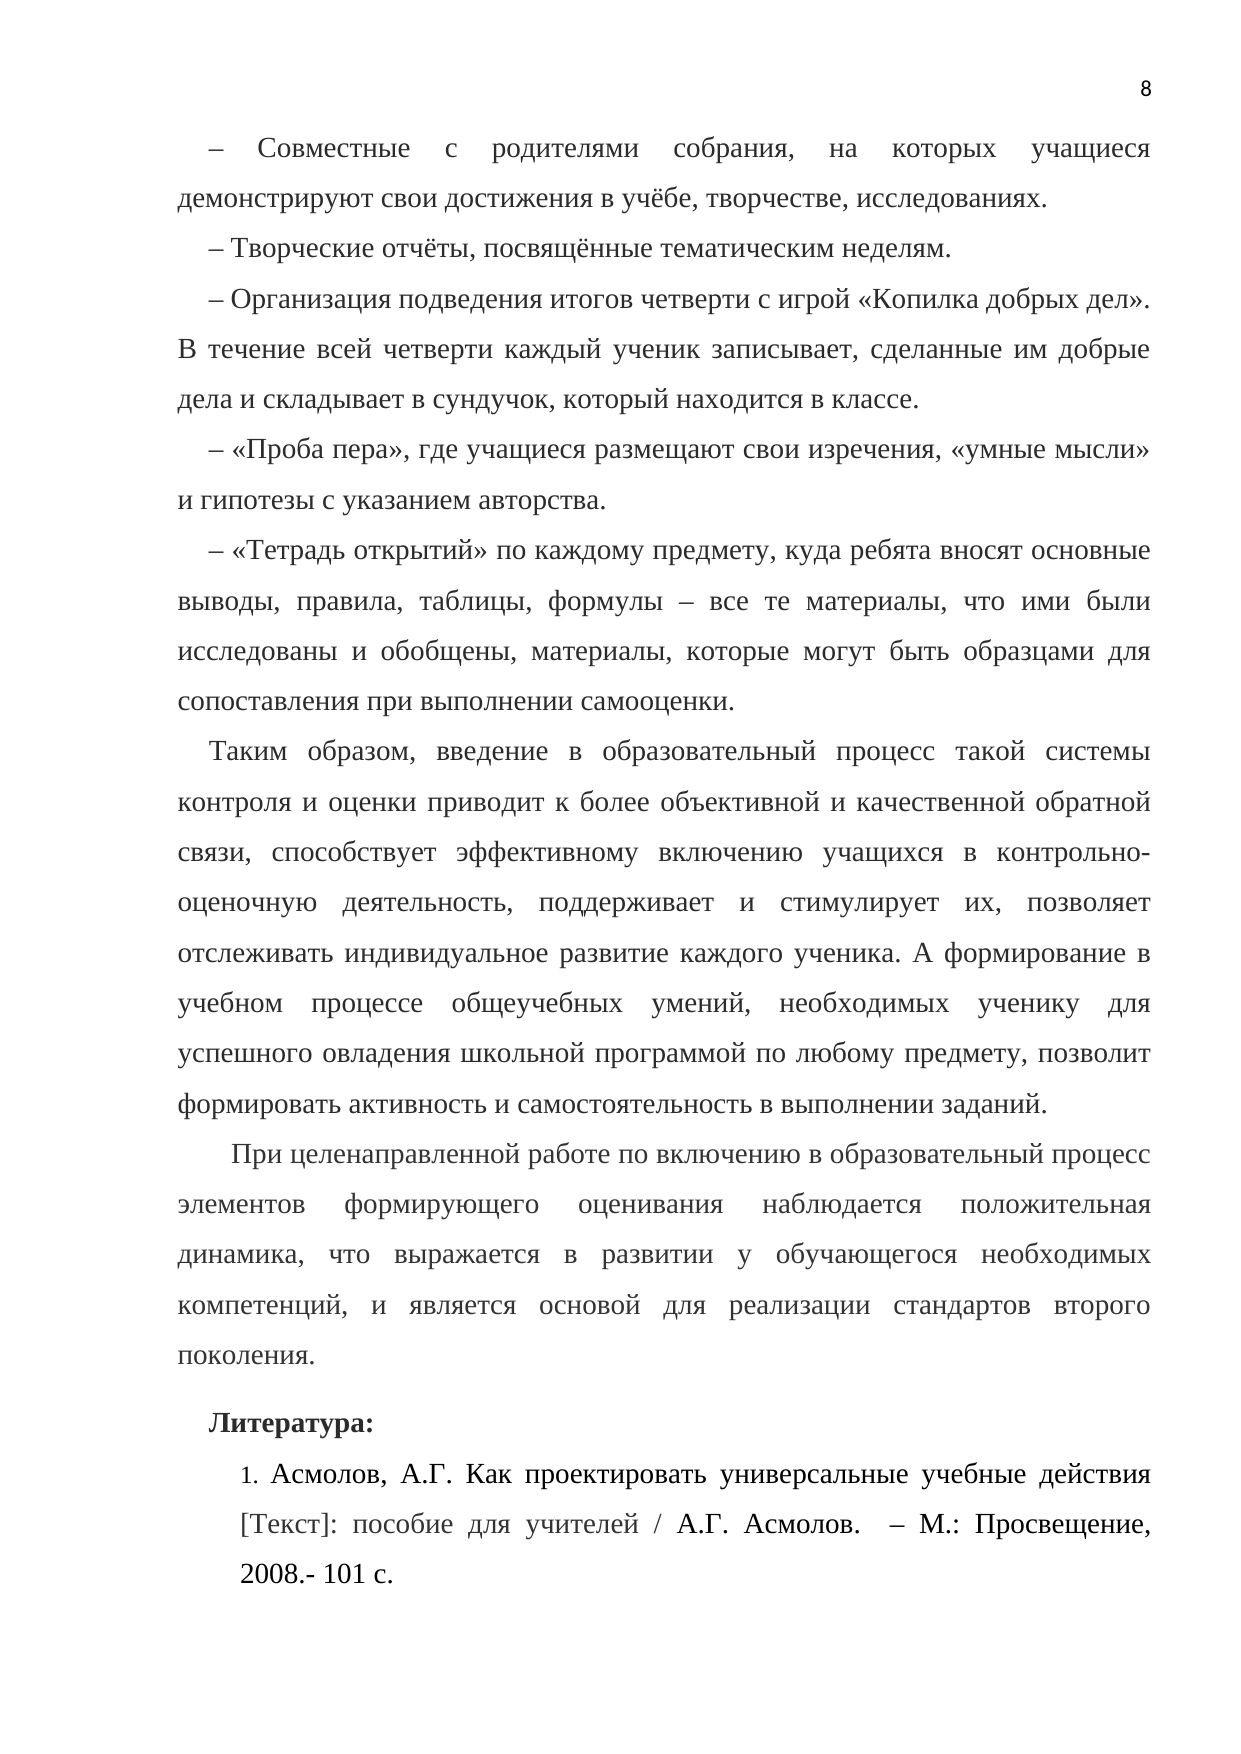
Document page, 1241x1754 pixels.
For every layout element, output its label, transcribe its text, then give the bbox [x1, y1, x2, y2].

text – Творческие отчёты, посвящённые тематическим неделям. [177, 230, 1152, 264]
text – «Проба пера», где учащиеся размещают свои изречения, «умные мысли» и гипотезы с указанием авторства. [177, 432, 1152, 516]
text 1. Асмолов, А.Г. Как проектировать универсальные учебные действия [Текст]: пособие для учителей / А.Г. Асмолов. – М.: Просвещение, 2008.- 101 с. [240, 1456, 1152, 1590]
text – Совместные с родителями собрания, на которых учащиеся демонстрируют свои достижения в учёбе, творчестве, исследованиях. [177, 130, 1152, 214]
text Таким образом, введение в образовательный процесс такой системы контроля и оценки приводит к более объективной и качественной обратной связи, способствует эффективному включению учащихся в контрольно-оценочную деятельность, поддерживает и стимулирует их, позволяет отслеживать индивидуальное развитие каждого ученика. А формирование в учебном процессе общеучебных умений, необходимых ученику для успешного овладения школьной программой по любому предмету, позволит формировать активность и самостоятельность в выполнении заданий. [177, 733, 1152, 1119]
text При целенаправленной работе по включению в образовательный процесс элементов формирующего оценивания наблюдается положительная динамика, что выражается в развитии у обучающегося необходимых компетенций, и является основой для реализации стандартов второго поколения. [177, 1136, 1152, 1371]
text – Организация подведения итогов четверти с игрой «Копилка добрых дел». В течение всей четверти каждый ученик записывает, сделанные им добрые дела и складывает в сундучок, который находится в классе. [177, 281, 1152, 415]
text – «Тетрадь открытий» по каждому предмету, куда ребята вносят основные выводы, правила, таблицы, формулы – все те материалы, что ими были исследованы и обобщены, материалы, которые могут быть образцами для сопоставления при выполнении самооценки. [177, 532, 1152, 717]
text Литература: [177, 1406, 1152, 1439]
